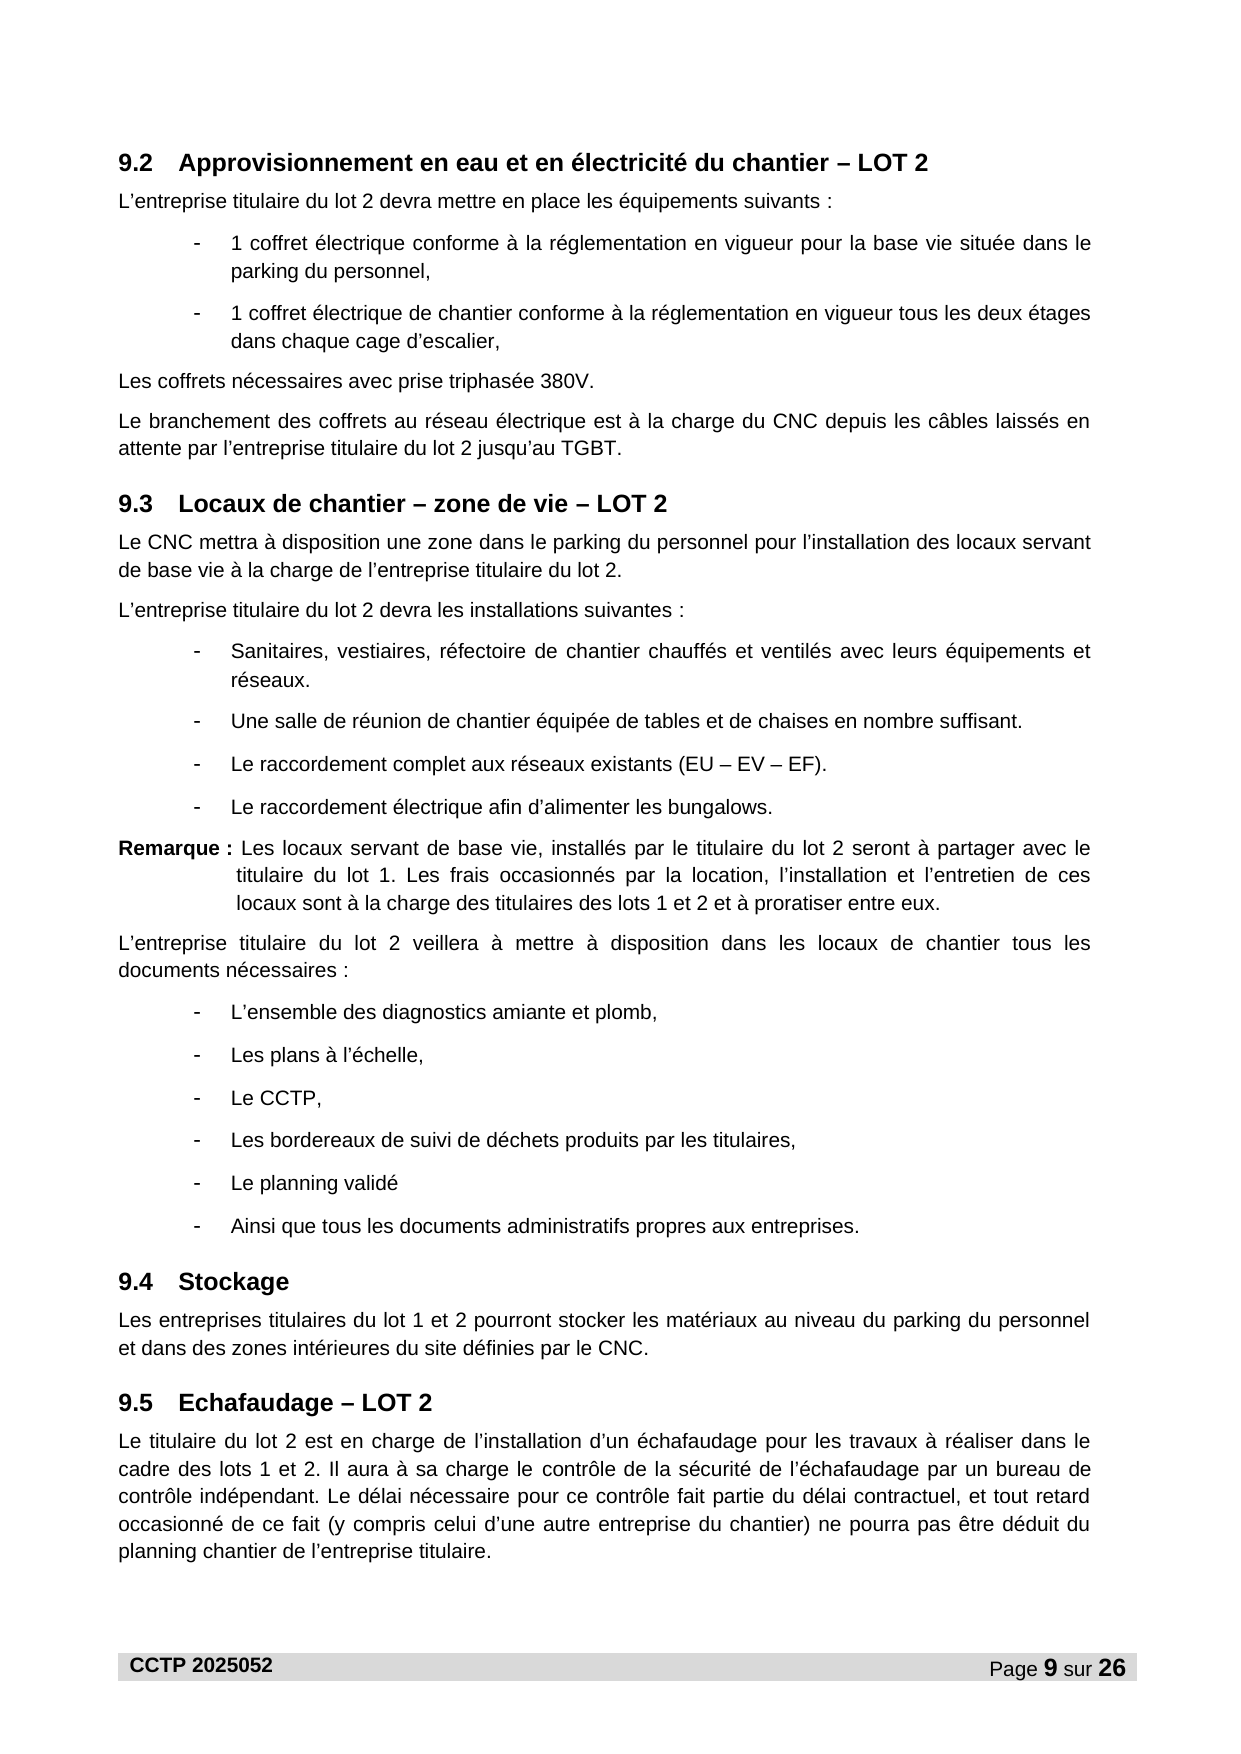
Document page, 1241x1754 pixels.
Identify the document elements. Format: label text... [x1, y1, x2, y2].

text Les coffrets nécessaires avec prise triphasée 380V. [118, 369, 1092, 393]
list Le CCTP, [193, 1083, 1092, 1110]
text L’entreprise titulaire du lot 2 veillera à mettre à disposition dans les locaux de chantier tous les documents nécessaires : [118, 931, 1092, 982]
list 1 coffret électrique de chantier conforme à la réglementation en vigueur tous les deux étages dans chaque cage d’escalier, [193, 299, 1092, 353]
list Le raccordement complet aux réseaux existants (EU – EV – EF). [193, 750, 1092, 776]
list Une salle de réunion de chantier équipée de tables et de chaises en nombre suffisant. [193, 707, 1092, 734]
text Les entreprises titulaires du lot 1 et 2 pourront stocker les matériaux au niveau du parking du personnel et dans des zones intérieures du site définies par le CNC. [118, 1308, 1092, 1359]
list Ainsi que tous les documents administratifs propres aux entreprises. [193, 1212, 1092, 1238]
text Le CNC mettra à disposition une zone dans le parking du personnel pour l’installation des locaux servant de base vie à la charge de l’entreprise titulaire du lot 2. [118, 530, 1092, 581]
text Remarque : Les locaux servant de base vie, installés par le titulaire du lot 2 seront à partager avec le titulaire du lot 1. Les frais occasionnés par la location, l’installation et l’entretien de ces locaux sont à la charge des titulaires des lots 1 et 2 et à proratiser entre eux. [118, 836, 1092, 914]
subtitle Stockage [118, 1267, 1092, 1296]
list L’ensemble des diagnostics amiante et plomb, [193, 998, 1092, 1024]
list Le raccordement électrique afin d’alimenter les bungalows. [193, 793, 1092, 819]
text Le titulaire du lot 2 est en charge de l’installation d’un échafaudage pour les travaux à réaliser dans le cadre des lots 1 et 2. Il aura à sa charge le contrôle de la sécurité de l’échafaudage par un bureau de contrôle indépendant. Le délai nécessaire pour ce contrôle fait partie du délai contractuel, et tout retard occasionné de ce fait (y compris celui d’une autre entreprise du chantier) ne pourra pas être déduit du planning chantier de l’entreprise titulaire. [118, 1429, 1092, 1563]
text Le branchement des coffrets au réseau électrique est à la charge du CNC depuis les câbles laissés en attente par l’entreprise titulaire du lot 2 jusqu’au TGBT. [118, 409, 1092, 460]
text L’entreprise titulaire du lot 2 devra les installations suivantes : [118, 597, 1092, 621]
text L’entreprise titulaire du lot 2 devra mettre en place les équipements suivants : [118, 189, 1092, 213]
list Le planning validé [193, 1169, 1092, 1195]
subtitle Locaux de chantier – zone de vie – LOT 2 [118, 489, 1092, 517]
subtitle Echafaudage – LOT 2 [118, 1388, 1092, 1417]
list Sanitaires, vestiaires, réfectoire de chantier chauffés et ventilés avec leurs équipements et réseaux. [193, 637, 1092, 691]
list Les bordereaux de suivi de déchets produits par les titulaires, [193, 1126, 1092, 1152]
list Les plans à l’échelle, [193, 1041, 1092, 1067]
list 1 coffret électrique conforme à la réglementation en vigueur pour la base vie située dans le parking du personnel, [193, 229, 1092, 283]
subtitle Approvisionnement en eau et en électricité du chantier – LOT 2 [118, 148, 1092, 176]
